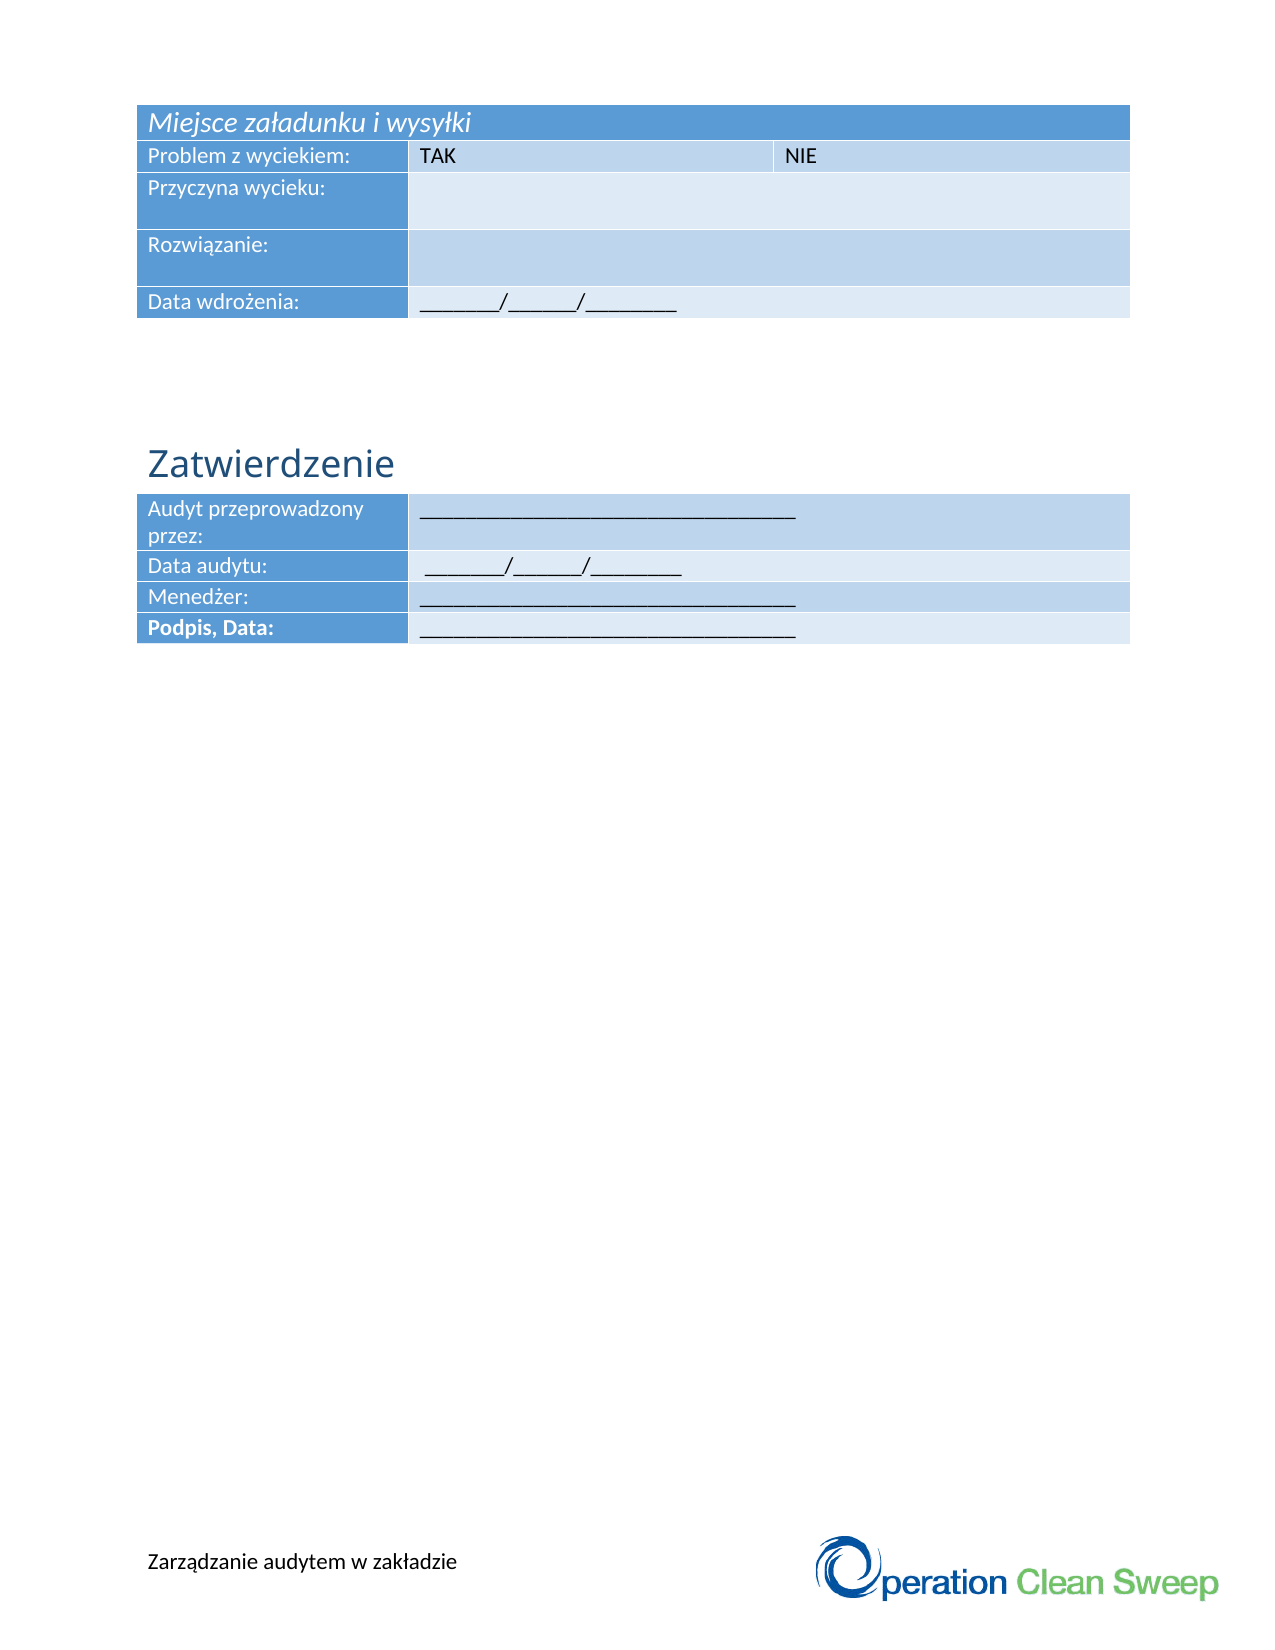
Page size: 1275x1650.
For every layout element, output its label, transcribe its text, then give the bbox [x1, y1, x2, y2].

table_cell _______/______/________ [409, 287, 1130, 318]
picture [811, 1526, 1223, 1610]
table_header Audyt przeprowadzony przez: [137, 494, 408, 550]
table_cell _________________________________ [409, 582, 1130, 612]
table_header Miejsce załadunku i wysyłki [137, 105, 1130, 140]
subtitle Zatwierdzenie [148, 437, 1127, 488]
table_cell [409, 230, 1130, 286]
table_cell _______/______/________ [409, 551, 1130, 581]
table_cell TAK [409, 141, 773, 172]
table_cell Rozwiązanie: [137, 230, 408, 286]
table_cell Data audytu: [137, 551, 408, 581]
table_cell Data wdrożenia: [137, 287, 408, 318]
table_cell Przyczyna wycieku: [137, 173, 408, 229]
table_cell Menedżer: [137, 582, 408, 612]
table_header _________________________________ [409, 494, 1130, 550]
table_cell NIE [774, 141, 1130, 172]
table_cell Podpis, Data: [137, 613, 408, 643]
table_cell [409, 173, 1130, 229]
table_cell _________________________________ [409, 613, 1130, 643]
table_cell Problem z wyciekiem: [137, 141, 408, 172]
